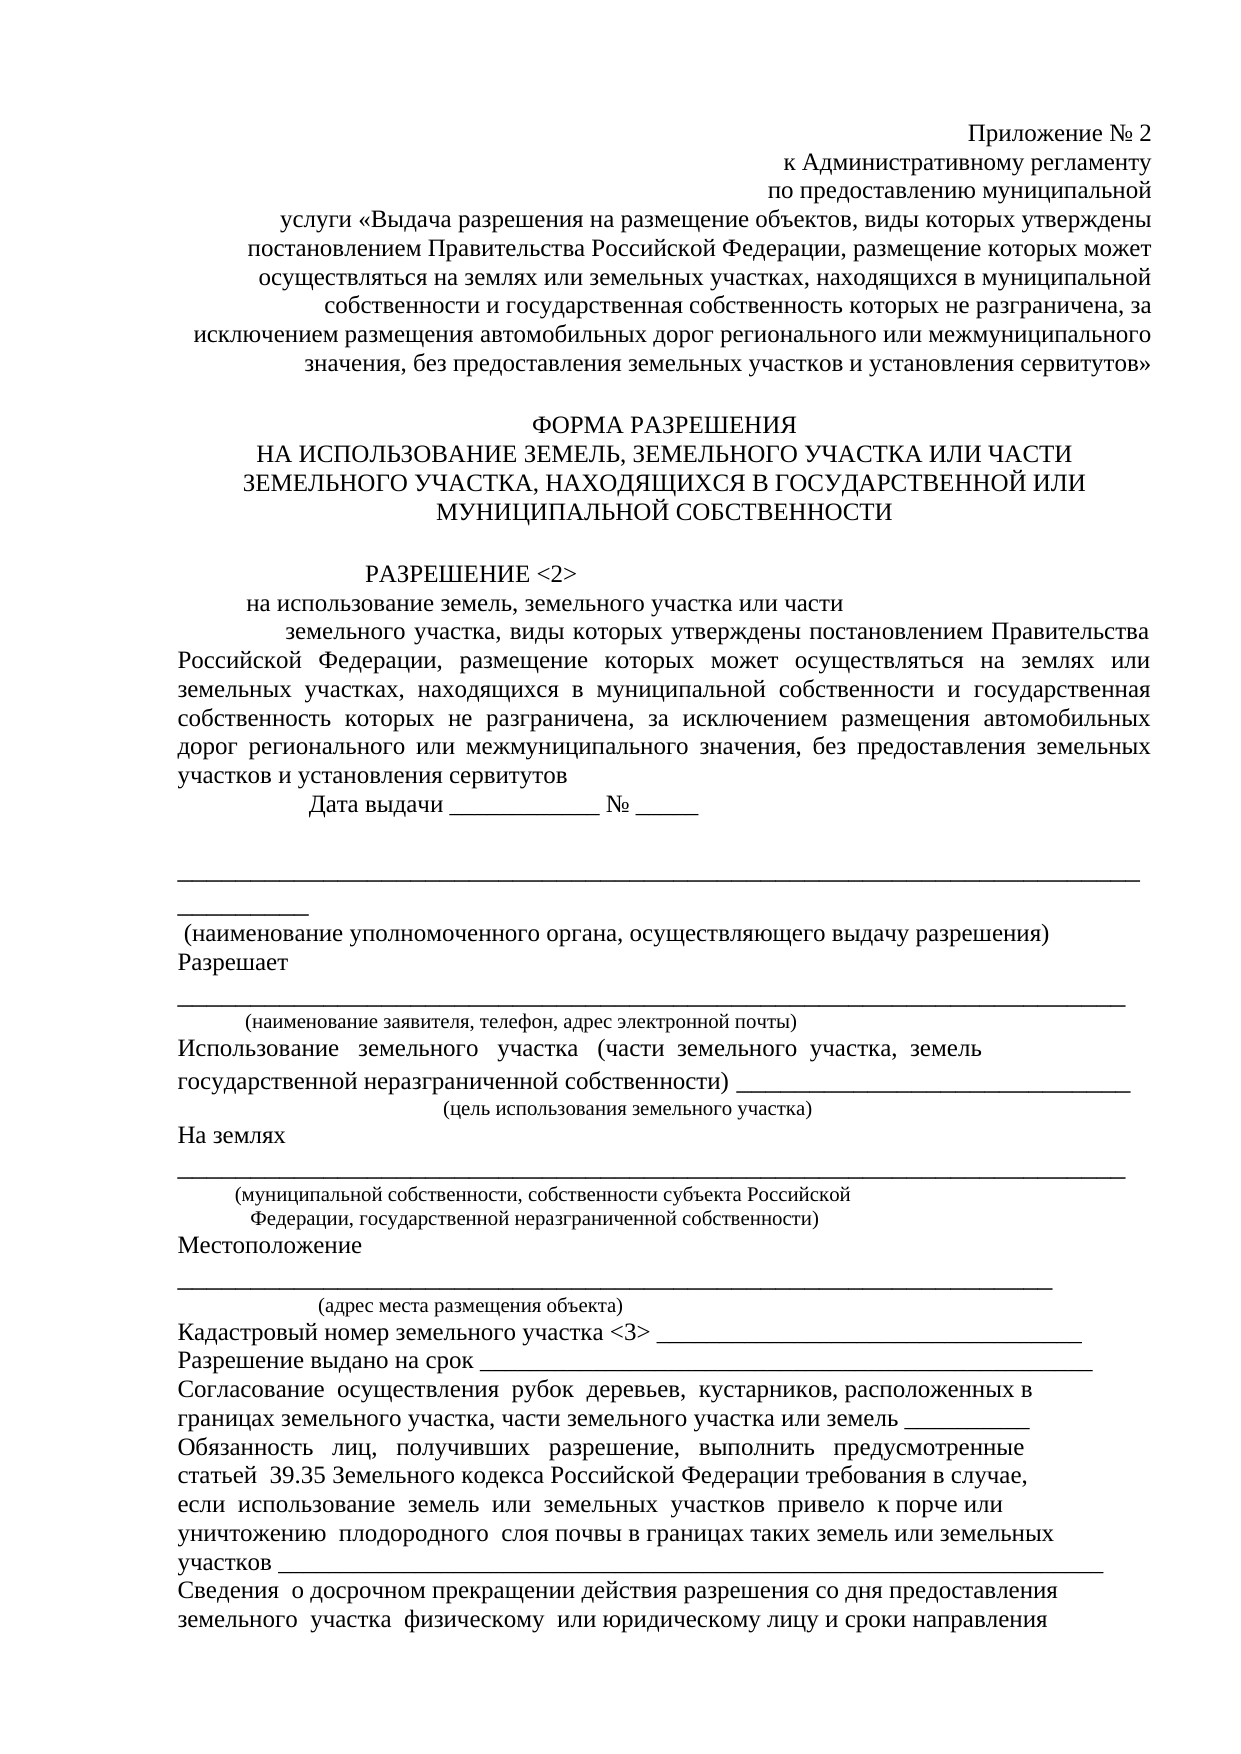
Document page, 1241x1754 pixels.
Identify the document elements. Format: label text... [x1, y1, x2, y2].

text на использование земель, земельного участка или части [177, 588, 1152, 616]
text Приложение № 2 [177, 118, 1152, 147]
text (адрес места размещения объекта) [177, 1292, 1152, 1317]
text (муниципальной собственности, собственности субъекта Российской [177, 1182, 1152, 1206]
text если использование земель или земельных участков привело к порче или [177, 1489, 1152, 1518]
text Местоположение ____________________________________________________________ [177, 1230, 1152, 1292]
text (наименование уполномоченного органа, осуществляющего выдачу разрешения) [177, 918, 1152, 947]
text земельного участка физическому или юридическому лицу и сроки направления [177, 1604, 1152, 1633]
text Использование земельного участка (части земельного участка, земель [177, 1033, 1152, 1062]
text РАЗРЕШЕНИЕ <2> [177, 559, 1152, 588]
text по предоставлению муниципальной [177, 176, 1152, 204]
text уничтожению плодородного слоя почвы в границах таких земель или земельных [177, 1518, 1152, 1547]
text услуги «Выдача разрешения на размещение объектов, виды которых утверждены постановлением Правительства Российской Федерации, размещение которых может осуществляться на землях или земельных участках, находящихся в муниципальной собственности и государственная собственность которых не разграничена, за исключением размещения автомобильных дорог регионального или межмуниципального значения, без предоставления земельных участков и установления сервитутов» [177, 204, 1152, 377]
text Разрешение выдано на срок _________________________________________________ [177, 1345, 1152, 1374]
text Согласование осуществления рубок деревьев, кустарников, расположенных в [177, 1374, 1152, 1403]
text На землях _________________________________________________________________ [177, 1120, 1152, 1182]
text ЗЕМЕЛЬНОГО УЧАСТКА, НАХОДЯЩИХСЯ В ГОСУДАРСТВЕННОЙ ИЛИ [177, 468, 1152, 497]
text (цель использования земельного участка) [177, 1096, 1152, 1120]
text Федерации, государственной неразграниченной собственности) [177, 1206, 1152, 1230]
text участков __________________________________________________________________ [177, 1547, 1152, 1575]
text земельного участка, виды которых утверждены постановлением Правительства Российской Федерации, размещение которых может осуществляться на землях или земельных участках, находящихся в муниципальной собственности и государственная собственность которых не разграничена, за исключением размещения автомобильных дорог регионального или межмуниципального значения, без предоставления земельных участков и установления сервитутов [177, 616, 1152, 789]
text НА ИСПОЛЬЗОВАНИЕ ЗЕМЕЛЬ, ЗЕМЕЛЬНОГО УЧАСТКА ИЛИ ЧАСТИ [177, 439, 1152, 468]
text Разрешает _________________________________________________________________ [177, 947, 1152, 1009]
text границах земельного участка, части земельного участка или земель __________ [177, 1403, 1152, 1432]
text ФОРМА РАЗРЕШЕНИЯ [177, 410, 1152, 439]
text (наименование заявителя, телефон, адрес электронной почты) [177, 1009, 1152, 1033]
text статьей 39.35 Земельного кодекса Российской Федерации требования в случае, [177, 1460, 1152, 1489]
text Дата выдачи ____________ № _____ [177, 789, 1152, 818]
text государственной неразграниченной собственности) ___________________________ [177, 1062, 1152, 1096]
text МУНИЦИПАЛЬНОЙ СОБСТВЕННОСТИ [177, 497, 1152, 525]
text Сведения о досрочном прекращении действия разрешения со дня предоставления [177, 1575, 1152, 1604]
text Кадастровый номер земельного участка <3> __________________________________ [177, 1317, 1152, 1345]
text к Административному регламенту [177, 147, 1152, 176]
text ___________________________________________________________________________ [177, 851, 1152, 918]
text Обязанность лиц, получивших разрешение, выполнить предусмотренные [177, 1432, 1152, 1460]
